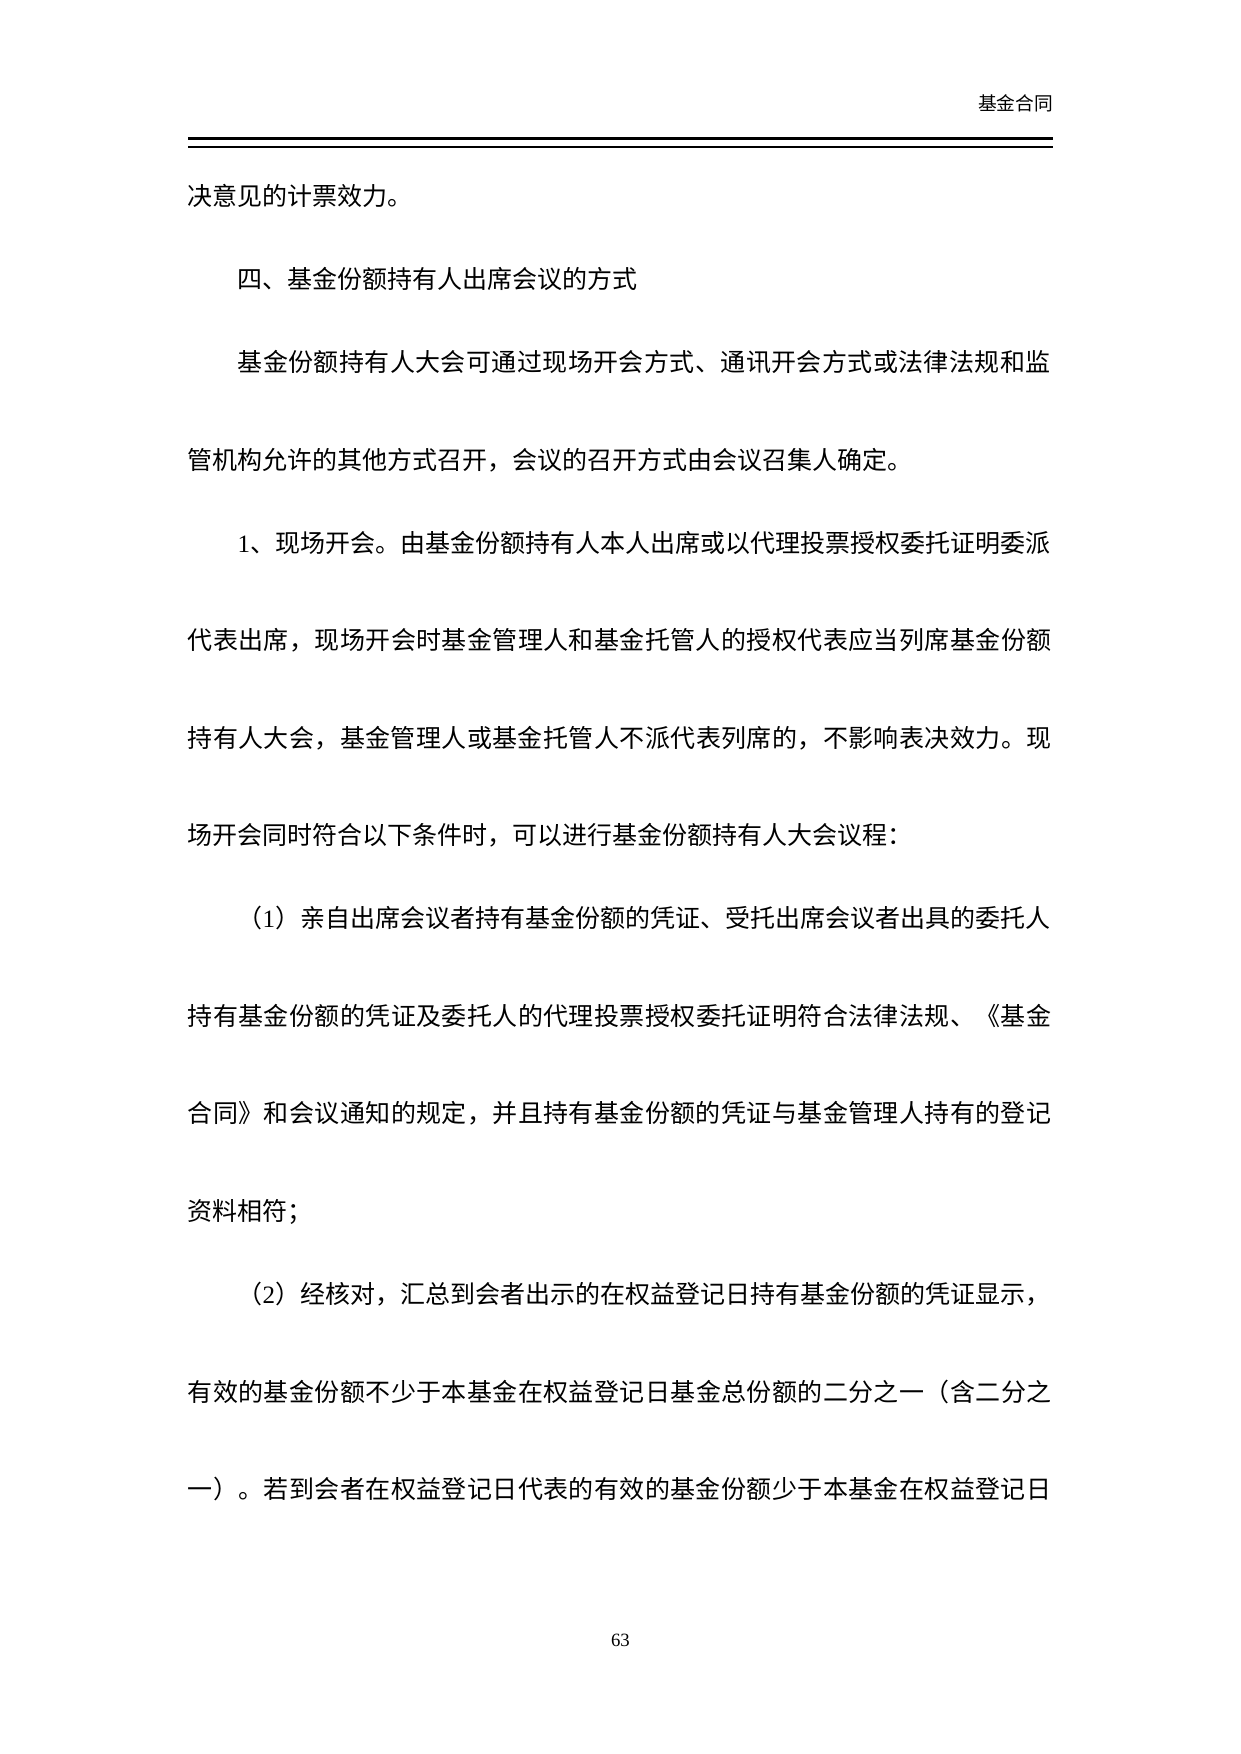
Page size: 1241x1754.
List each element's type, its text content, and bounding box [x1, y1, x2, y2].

text 四、基金份额持有人出席会议的方式 [187, 245, 1053, 310]
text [187, 1260, 1053, 1520]
text （1）亲自出席会议者持有基金份额的凭证、受托出席会议者出具的委托人持有基金份额的凭证及委托人的代理投票授权委托证明符合法律法规、《基金合同》和会议通知的规定，并且持有基金份额的凭证与基金管理人持有的登记资料相符； [187, 884, 1053, 1242]
text 基金份额持有人大会可通过现场开会方式、通讯开会方式或法律法规和监管机构允许的其他方式召开，会议的召开方式由会议召集人确定。 [187, 328, 1053, 491]
text 1、现场开会。由基金份额持有人本人出席或以代理投票授权委托证明委派代表出席，现场开会时基金管理人和基金托管人的授权代表应当列席基金份额持有人大会，基金管理人或基金托管人不派代表列席的，不影响表决效力。现场开会同时符合以下条件时，可以进行基金份额持有人大会议程： [187, 509, 1053, 866]
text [187, 162, 1053, 227]
